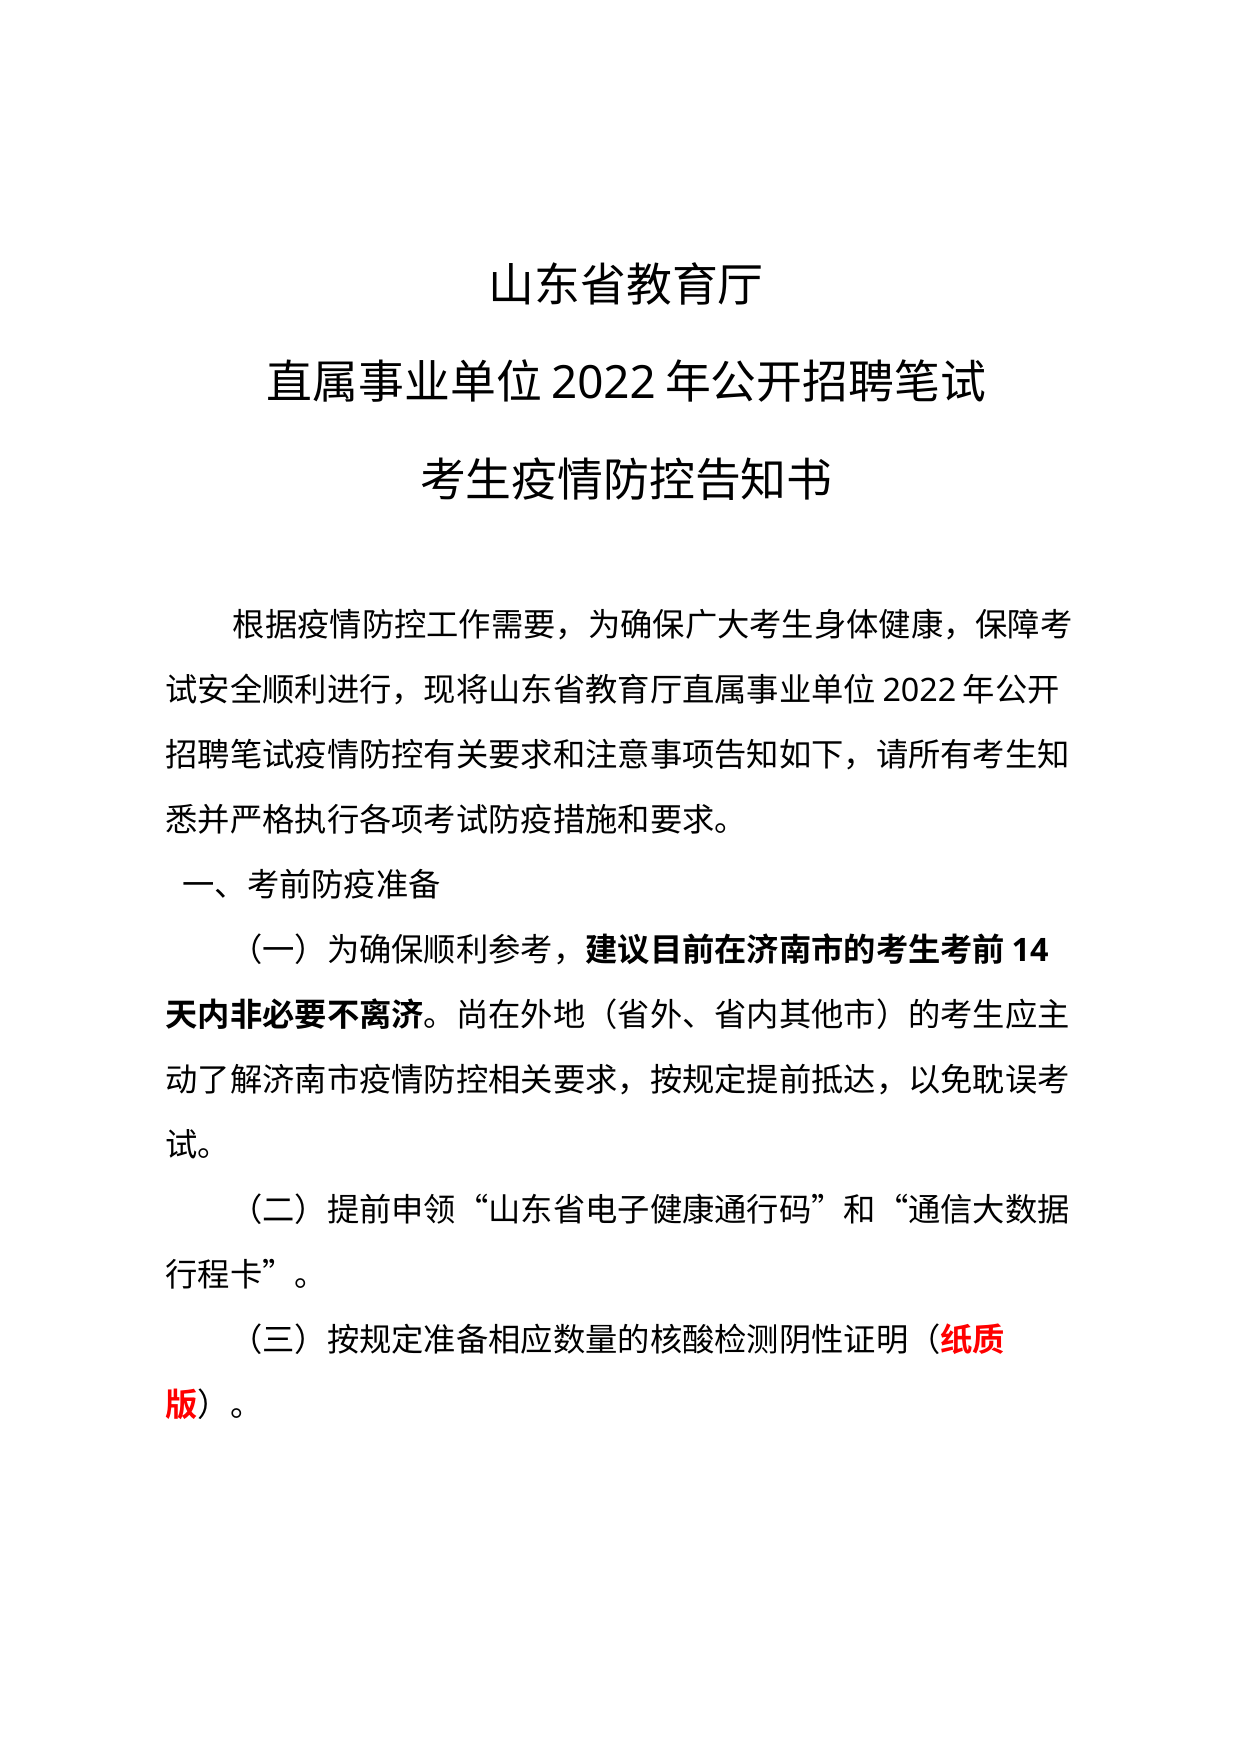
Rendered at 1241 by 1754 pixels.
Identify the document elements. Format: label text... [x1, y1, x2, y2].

text （二）提前申领“山东省电子健康通行码”和“通信大数据行程卡”。 [165, 1175, 1087, 1305]
text 一、考前防疫准备 [165, 850, 1087, 915]
text （一）为确保顺利参考，建议目前在济南市的考生考前14天内非必要不离济。尚在外地（省外、省内其他市）的考生应主动了解济南市疫情防控相关要求，按规定提前抵达，以免耽误考试。 [165, 915, 1087, 1175]
text （三）按规定准备相应数量的核酸检测阴性证明（纸质版）。 [165, 1305, 1087, 1435]
text 直属事业单位2022年公开招聘笔试 [165, 330, 1087, 428]
text 根据疫情防控工作需要，为确保广大考生身体健康，保障考试安全顺利进行，现将山东省教育厅直属事业单位2022年公开招聘笔试疫情防控有关要求和注意事项告知如下，请所有考生知悉并严格执行各项考试防疫措施和要求。 [165, 590, 1087, 850]
text 考生疫情防控告知书 [165, 428, 1087, 525]
text 山东省教育厅 [165, 233, 1087, 330]
